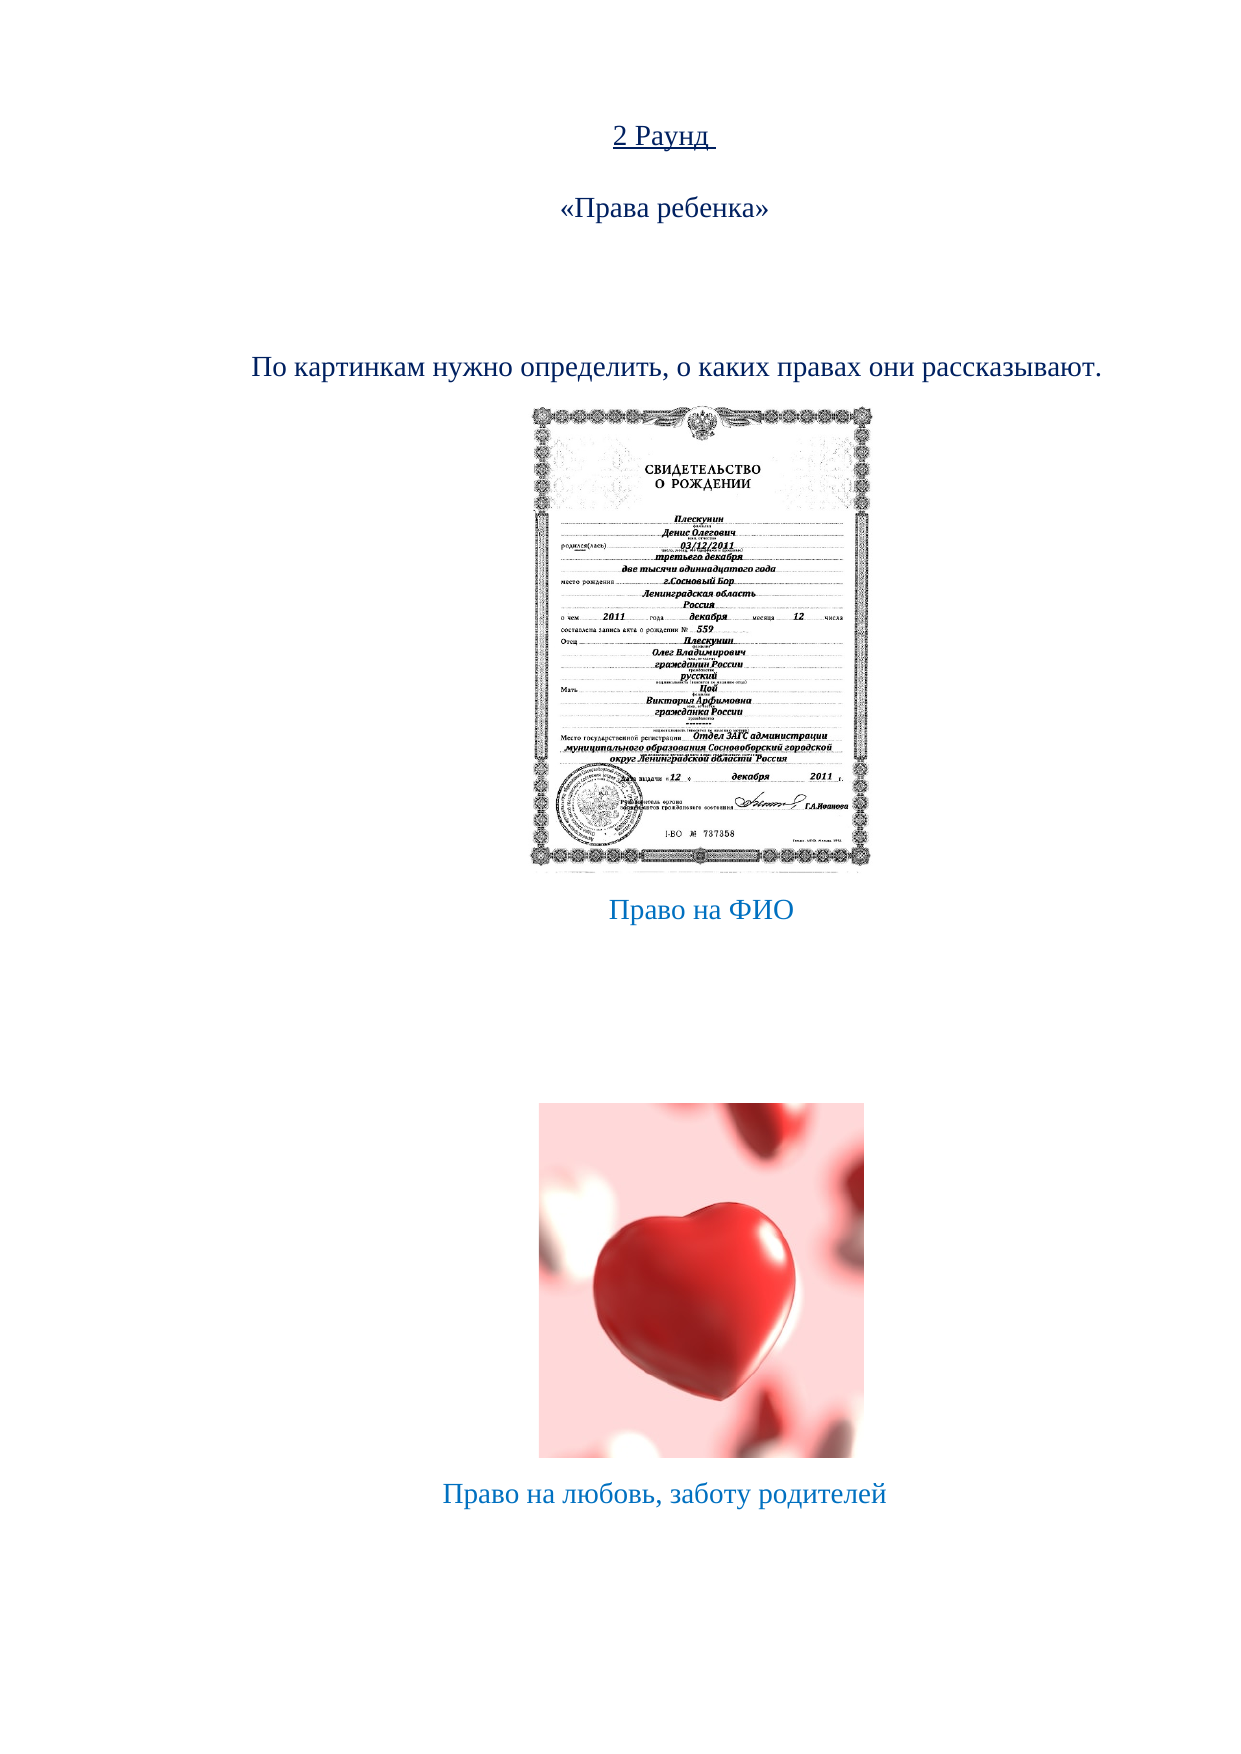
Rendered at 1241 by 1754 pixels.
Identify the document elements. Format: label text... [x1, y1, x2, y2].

text 2 Раунд «Права ребенка» [177, 118, 1152, 224]
picture [538, 1103, 864, 1458]
picture [527, 401, 875, 874]
text Право на ФИО [177, 892, 1152, 926]
text По картинкам нужно определить, о каких правах они рассказывают. [177, 349, 1152, 382]
text Право на любовь, заботу родителей [177, 1477, 1152, 1510]
